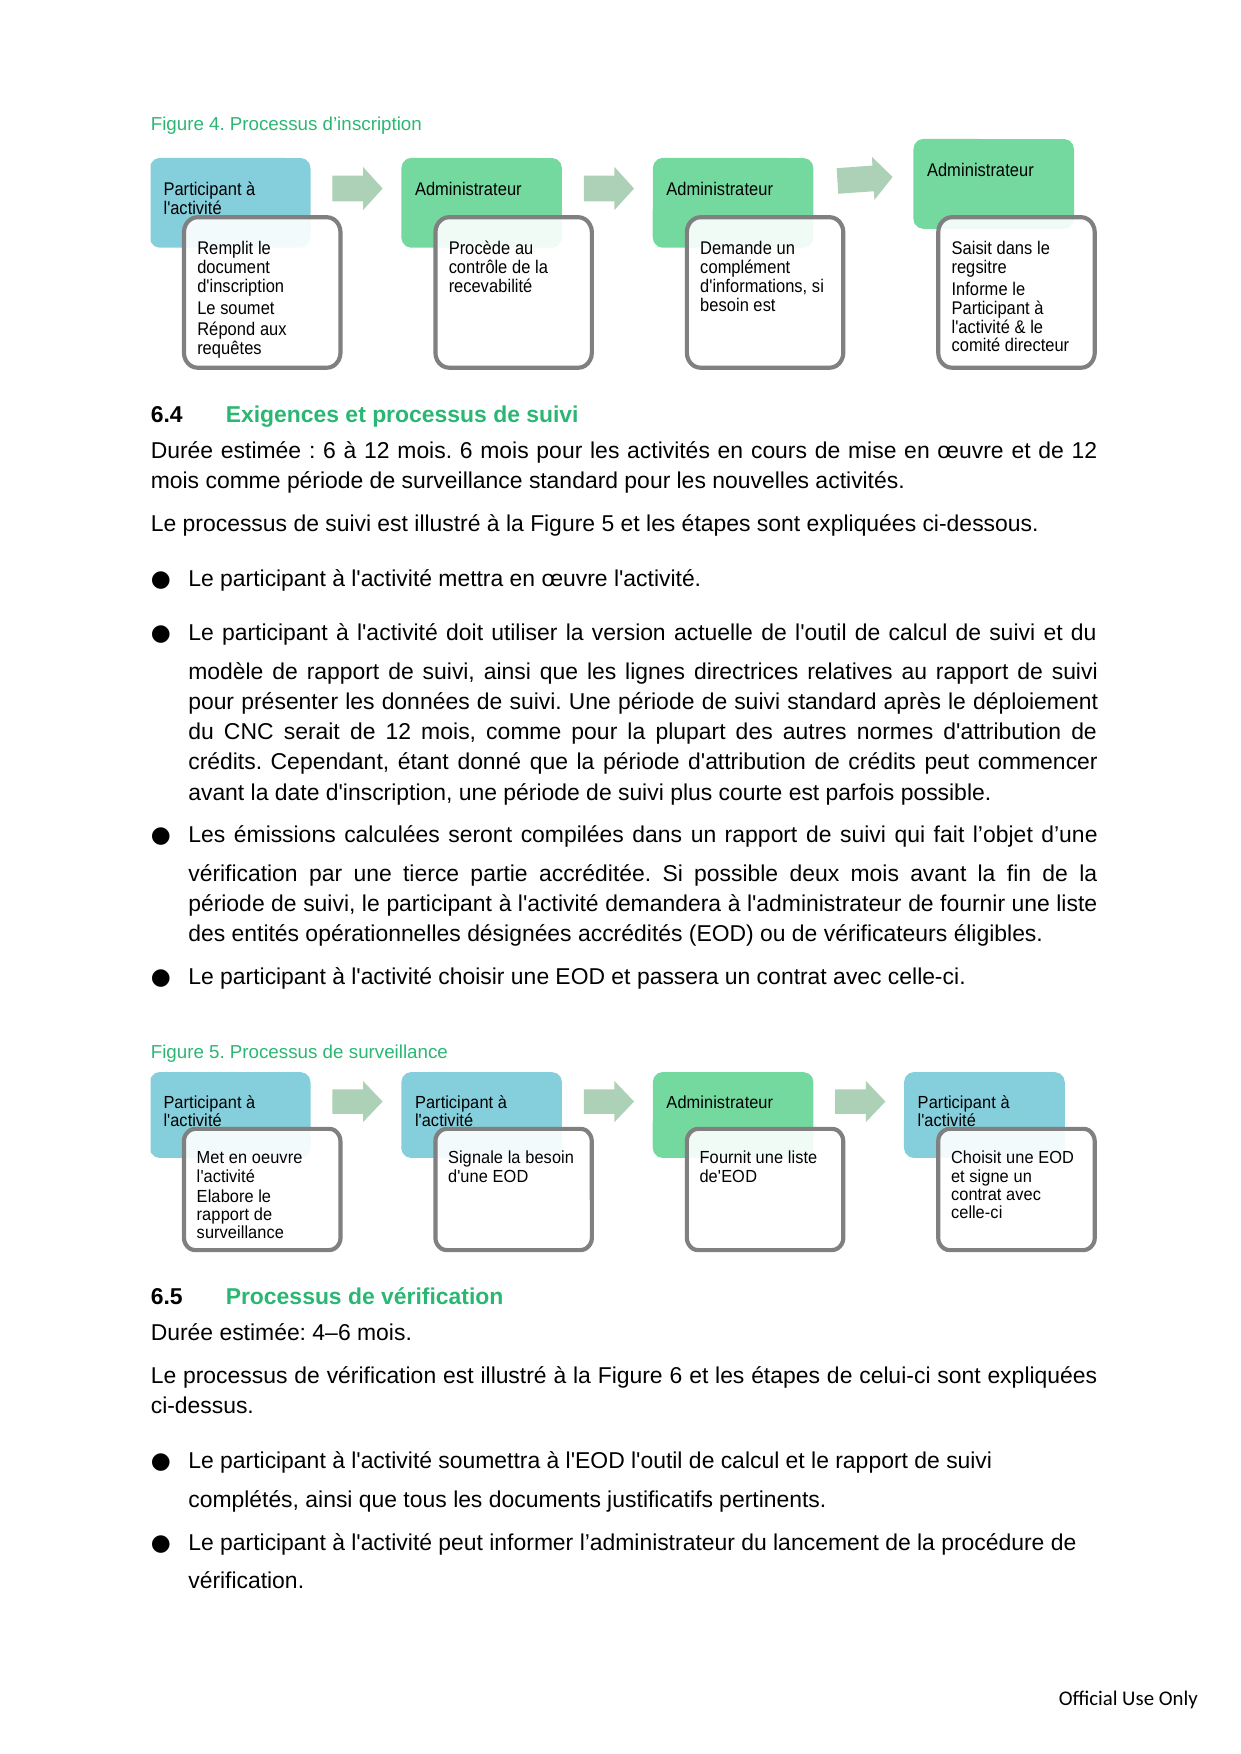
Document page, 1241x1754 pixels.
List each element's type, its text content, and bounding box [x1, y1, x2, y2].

list Le participant à l'activité peut informer l’administrateur du lancement de la procédure de vérification. [151, 1516, 1098, 1593]
text Le processus de suivi est illustré à la Figure 5 et les étapes sont expliquées ci-dessous. [151, 510, 1098, 536]
list Le participant à l'activité choisir une EOD et passera un contrat avec celle-ci. [151, 950, 1098, 997]
text Figure 4. Processus d’inscription [151, 113, 1098, 134]
list Les émissions calculées seront compilées dans un rapport de suivi qui fait l’objet d’une vérification par une tierce partie accréditée. Si possible deux mois avant la fin de la période de suivi, le participant à l'activité demandera à l'administrateur de fournir une liste des entités opérationnelles désignées accrédités (EOD) ou de vérificateurs éligibles. [151, 809, 1098, 946]
list Le participant à l'activité doit utiliser la version actuelle de l'outil de calcul de suivi et du modèle de rapport de suivi, ainsi que les lignes directrices relatives au rapport de suivi pour présenter les données de suivi. Une période de suivi standard après le déploiement du CNC serait de 12 mois, comme pour la plupart des autres normes d'attribution de crédits. Cependant, étant donné que la période d'attribution de crédits peut commencer avant la date d'inscription, une période de suivi plus courte est parfois possible. [151, 607, 1098, 805]
text Figure 5. Processus de surveillance [151, 1041, 1098, 1063]
text Durée estimée: 4–6 mois. [151, 1319, 1098, 1346]
subtitle Exigences et processus de suivi [151, 401, 1098, 427]
list Le participant à l'activité mettra en œuvre l'activité. [151, 553, 1098, 600]
text Le processus de vérification est illustré à la Figure 6 et les étapes de celui-ci sont expliquées ci-dessus. [151, 1362, 1098, 1419]
text Durée estimée : 6 à 12 mois. 6 mois pour les activités en cours de mise en œuvre et de 12 mois comme période de surveillance standard pour les nouvelles activités. [151, 437, 1098, 494]
subtitle Processus de vérification [151, 1283, 1098, 1309]
list Le participant à l'activité soumettra à l'EOD l'outil de calcul et le rapport de suivi complétés, ainsi que tous les documents justificatifs pertinents. [151, 1435, 1098, 1512]
